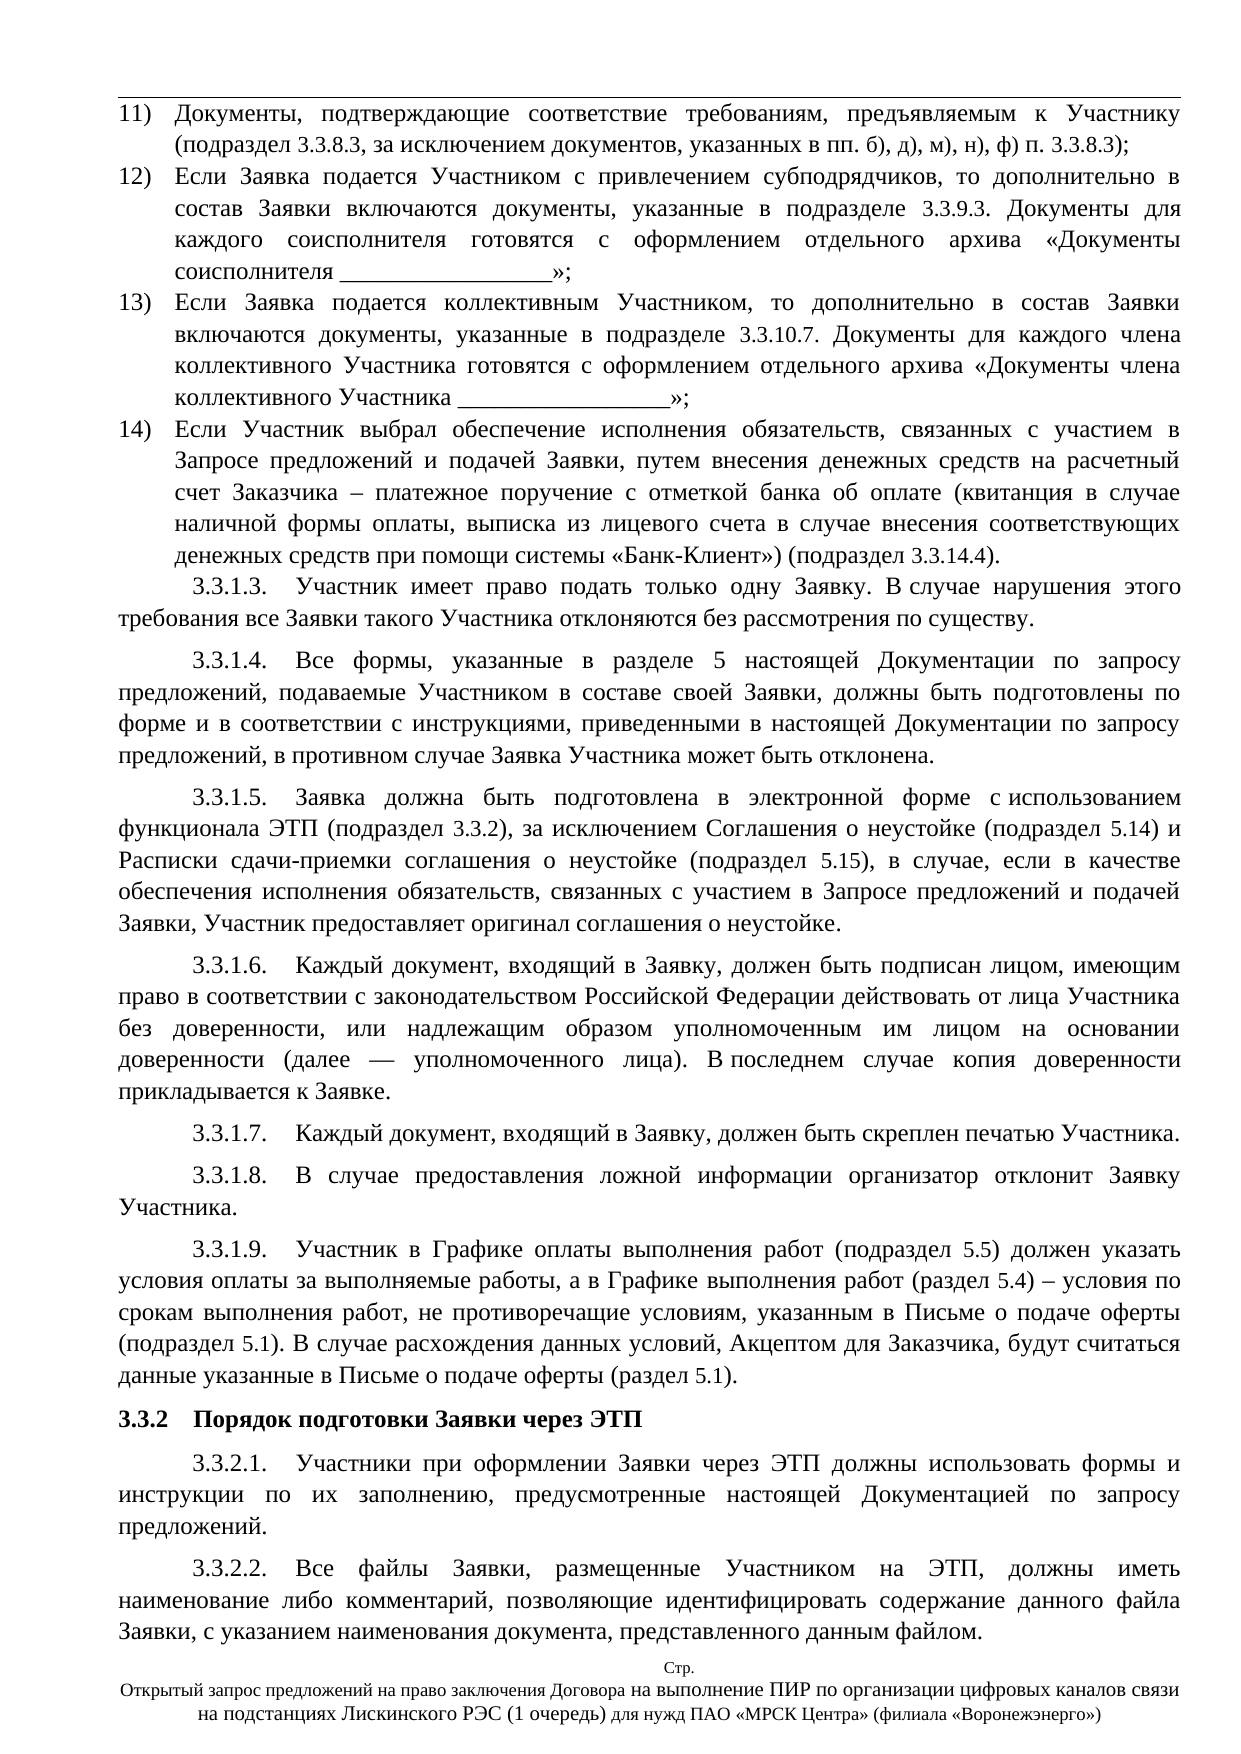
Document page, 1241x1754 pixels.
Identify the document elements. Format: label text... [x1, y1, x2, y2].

list Если Участник выбрал обеспечение исполнения обязательств, связанных с участием в Запросе предложений и подачей Заявки, путем внесения денежных средств на расчетный счет Заказчика – платежное поручение с отметкой банка об оплате (квитанция в случае наличной формы оплаты, выписка из лицевого счета в случае внесения соответствующих денежных средств при помощи системы «Банк-Клиент») (подраздел 3.3.14.4). [118, 414, 1181, 569]
list В случае предоставления ложной информации организатор отклонит Заявку Участника. [118, 1160, 1181, 1220]
subtitle Порядок подготовки Заявки через ЭТП [118, 1404, 1181, 1433]
list Участник в Графике оплаты выполнения работ (подраздел 5.5) должен указать условия оплаты за выполняемые работы, а в Графике выполнения работ (раздел 5.4) – условия по срокам выполнения работ, не противоречащие условиям, указанным в Письме о подаче оферты (подраздел 5.1). В случае расхождения данных условий, Акцептом для Заказчика, будут считаться данные указанные в Письме о подаче оферты (раздел 5.1). [118, 1234, 1181, 1389]
list Если Заявка подается Участником с привлечением субподрядчиков, то дополнительно в состав Заявки включаются документы, указанные в подразделе 3.3.9.3. Документы для каждого соисполнителя готовятся с оформлением отдельного архива «Документы соисполнителя _________________»; [118, 161, 1181, 284]
list Каждый документ, входящий в Заявку, должен быть скреплен печатью Участника. [118, 1118, 1181, 1147]
list Если Заявка подается коллективным Участником, то дополнительно в состав Заявки включаются документы, указанные в подразделе 3.3.10.7. Документы для каждого члена коллективного Участника готовятся с оформлением отдельного архива «Документы члена коллективного Участника _________________»; [118, 287, 1181, 411]
list Документы, подтверждающие соответствие требованиям, предъявляемым к Участнику (подраздел 3.3.8.3, за исключением документов, указанных в пп. б), д), м), н), ф) п. 3.3.8.3); [118, 98, 1181, 158]
list Каждый документ, входящий в Заявку, должен быть подписан лицом, имеющим право в соответствии с законодательством Российской Федерации действовать от лица Участника без доверенности, или надлежащим образом уполномоченным им лицом на основании доверенности (далее — уполномоченного лица). В последнем случае копия доверенности прикладывается к Заявке. [118, 950, 1181, 1105]
list Участники при оформлении Заявки через ЭТП должны использовать формы и инструкции по их заполнению, предусмотренные настоящей Документацией по запросу предложений. [118, 1448, 1181, 1540]
list Все файлы Заявки, размещенные Участником на ЭТП, должны иметь наименование либо комментарий, позволяющие идентифицировать содержание данного файла Заявки, с указанием наименования документа, представленного данным файлом. [118, 1553, 1181, 1645]
list Участник имеет право подать только одну Заявку. В случае нарушения этого требования все Заявки такого Участника отклоняются без рассмотрения по существу. [118, 571, 1181, 632]
list Заявка должна быть подготовлена в электронной форме с использованием функционала ЭТП (подраздел 3.3.2), за исключением Соглашения о неустойке (подраздел 5.14) и Расписки сдачи-приемки соглашения о неустойке (подраздел 5.15), в случае, если в качестве обеспечения исполнения обязательств, связанных с участием в Запросе предложений и подачей Заявки, Участник предоставляет оригинал соглашения о неустойке. [118, 782, 1181, 937]
list Все формы, указанные в разделе 5 настоящей Документации по запросу предложений, подаваемые Участником в составе своей Заявки, должны быть подготовлены по форме и в соответствии с инструкциями, приведенными в настоящей Документации по запросу предложений, в противном случае Заявка Участника может быть отклонена. [118, 645, 1181, 768]
